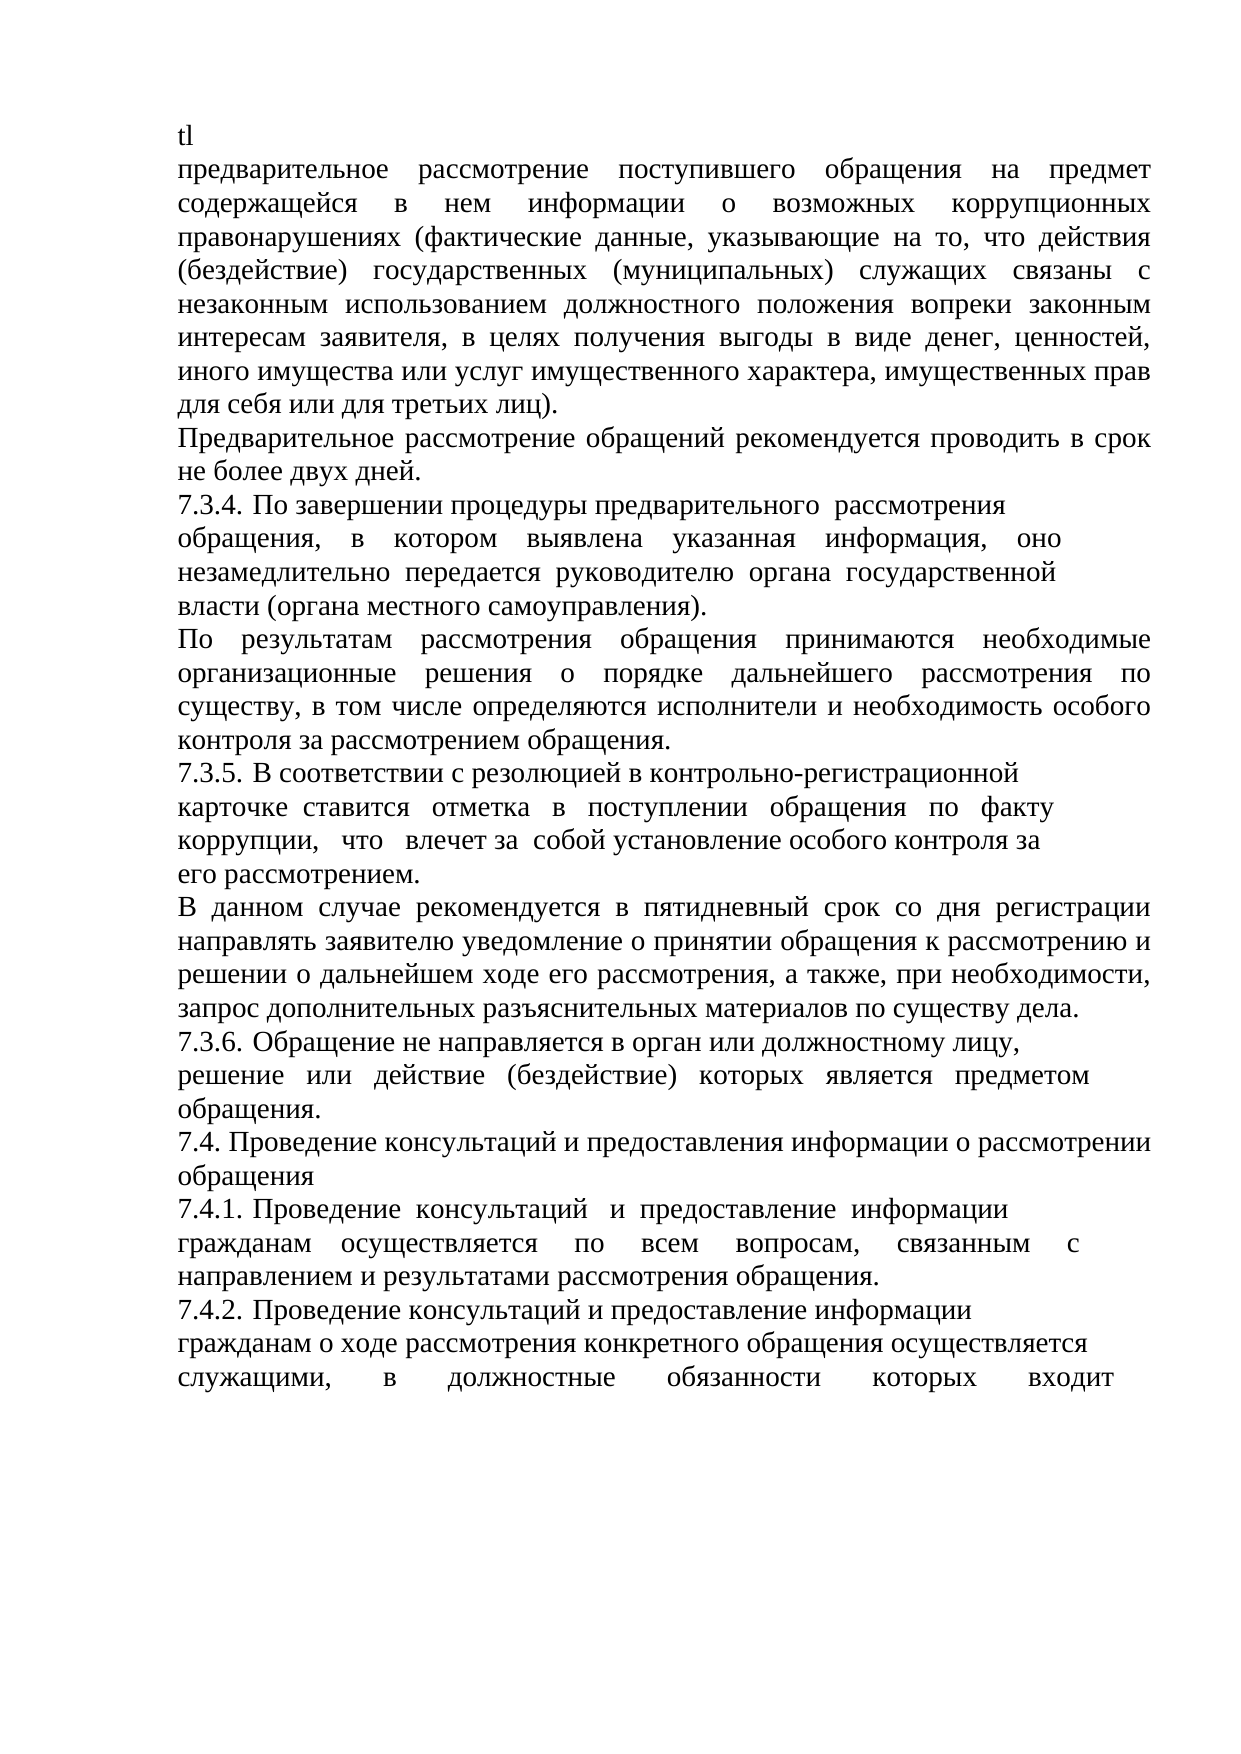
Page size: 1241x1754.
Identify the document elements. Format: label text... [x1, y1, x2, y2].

text 7.4.1. Проведение консультаций и предоставление информации гражданам осуществляется по всем вопросам, связанным с направлением и результатами рассмотрения обращения. [177, 1191, 1152, 1292]
text Предварительное рассмотрение обращений рекомендуется проводить в срок не более двух дней. [177, 420, 1152, 487]
text tl [177, 118, 1152, 152]
text 7.3.5. В соответствии с резолюцией в контрольно-регистрационной карточке ставится отметка в поступлении обращения по факту коррупции, что влечет за собой установление особого контроля за его рассмотрением. [177, 755, 1152, 889]
text В данном случае рекомендуется в пятидневный срок со дня регистрации направлять заявителю уведомление о принятии обращения к рассмотрению и решении о дальнейшем ходе его рассмотрения, а также, при необходимости, запрос дополнительных разъяснительных материалов по существу дела. [177, 889, 1152, 1024]
text 7.4. Проведение консультаций и предоставления информации о рассмотрении обращения [177, 1124, 1152, 1191]
text По результатам рассмотрения обращения принимаются необходимые организационные решения о порядке дальнейшего рассмотрения по существу, в том числе определяются исполнители и необходимость особого контроля за рассмотрением обращения. [177, 621, 1152, 755]
text 7.4.2. Проведение консультаций и предоставление информации гражданам о ходе рассмотрения конкретного обращения осуществляется служащими, в должностные обязанности которых входит [177, 1292, 1152, 1393]
text 7.3.6. Обращение не направляется в орган или должностному лицу, решение или действие (бездействие) которых является предметом обращения. [177, 1024, 1152, 1124]
text 7.3.4. По завершении процедуры предварительного рассмотрения обращения, в котором выявлена указанная информация, оно незамедлительно передается руководителю органа государственной власти (органа местного самоуправления). [177, 487, 1152, 621]
text предварительное рассмотрение поступившего обращения на предмет содержащейся в нем информации о возможных коррупционных правонарушениях (фактические данные, указывающие на то, что действия (бездействие) государственных (муниципальных) служащих связаны с незаконным использованием должностного положения вопреки законным интересам заявителя, в целях получения выгоды в виде денег, ценностей, иного имущества или услуг имущественного характера, имущественных прав для себя или для третьих лиц). [177, 152, 1152, 420]
